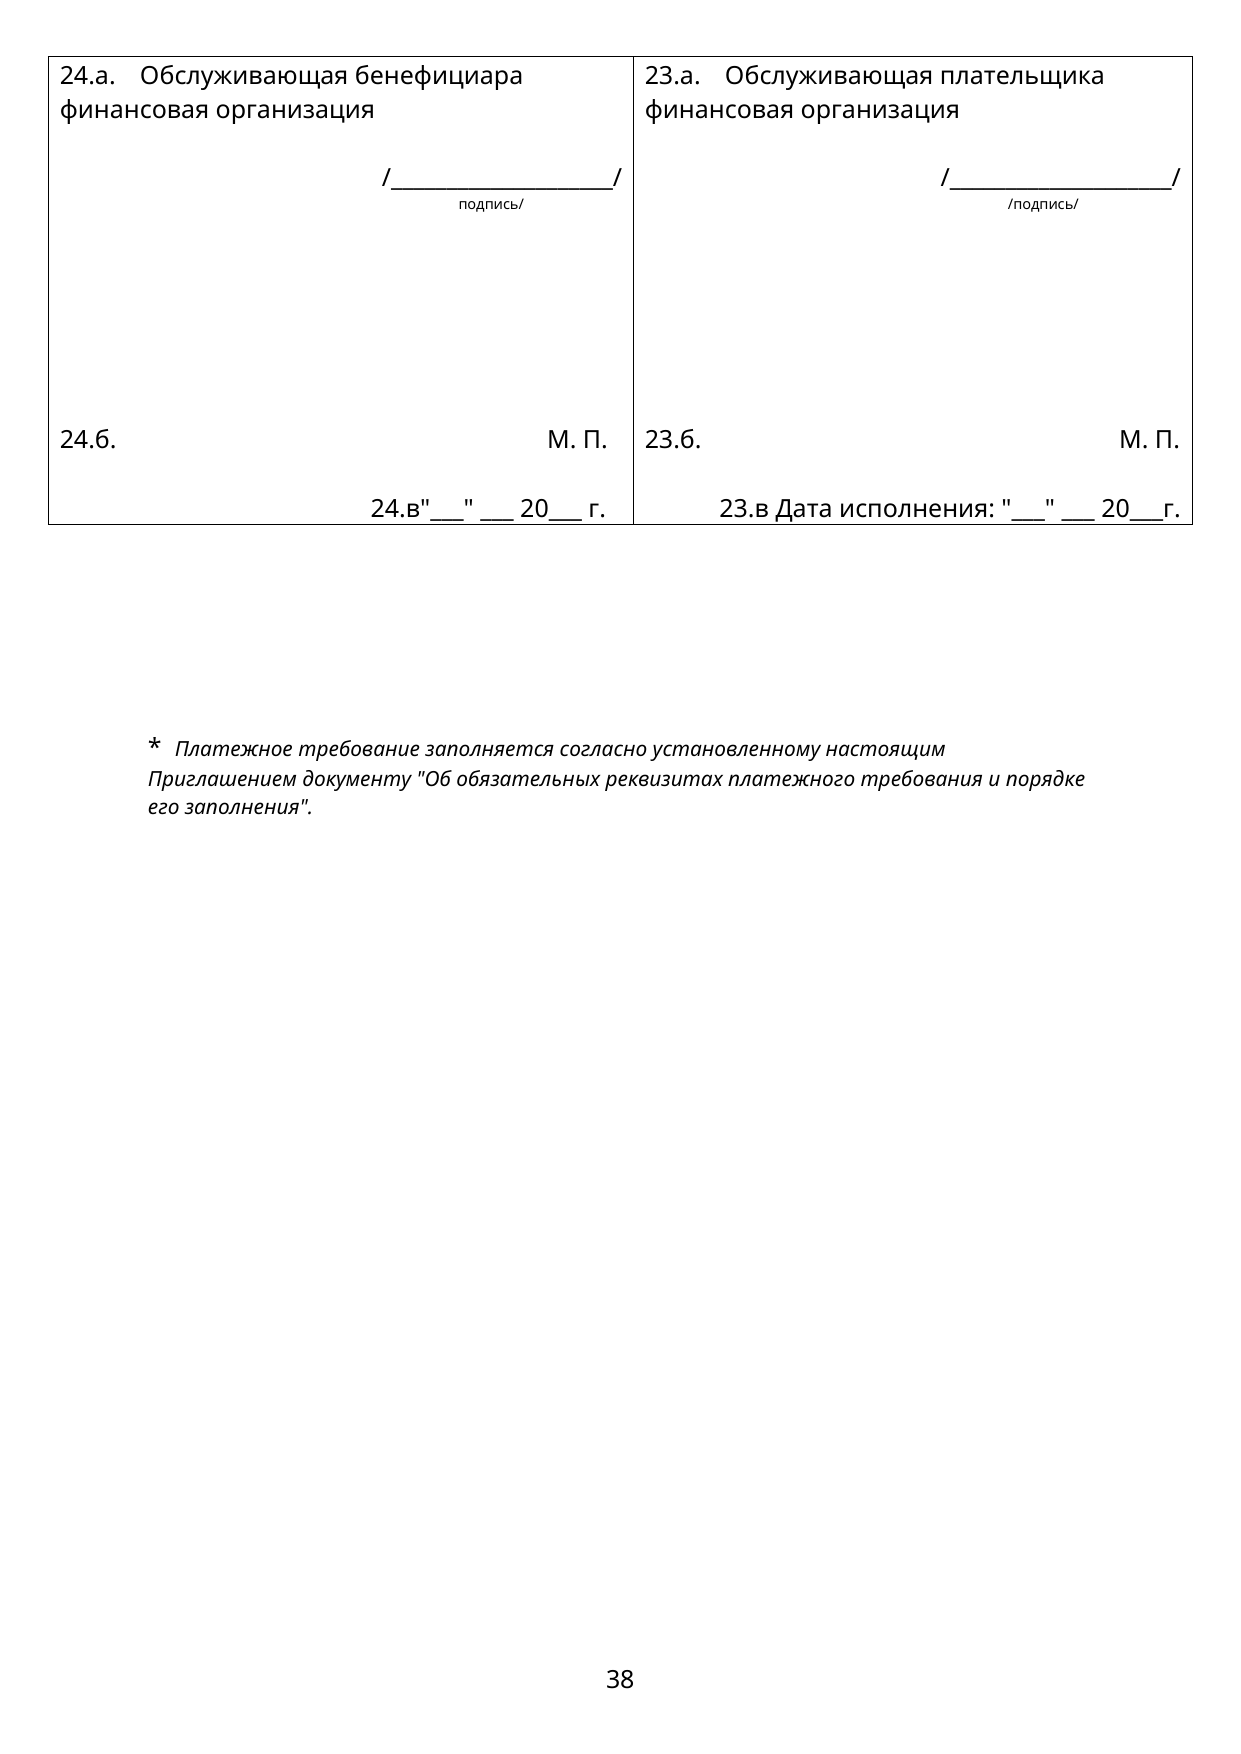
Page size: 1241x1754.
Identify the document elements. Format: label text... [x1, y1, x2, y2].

text * Платежное требование заполняется согласно установленному настоящим Приглашением документу "Об обязательных реквизитах платежного требования и порядке его заполнения". [148, 730, 1092, 821]
table_cell 23.б. М. П. 23.в Дата исполнения: "___" ___ 20___г. [634, 296, 1192, 524]
table_cell 24.б. М. П. 24.в"___" ___ 20___ г. [49, 296, 633, 524]
table_cell 24.а. Обслуживающая бенефициара финансовая организация /____________________/ подпись/ [49, 57, 633, 296]
table_cell 23.а. Обслуживающая плательщика финансовая организация /____________________/ /подпись/ [634, 57, 1192, 296]
